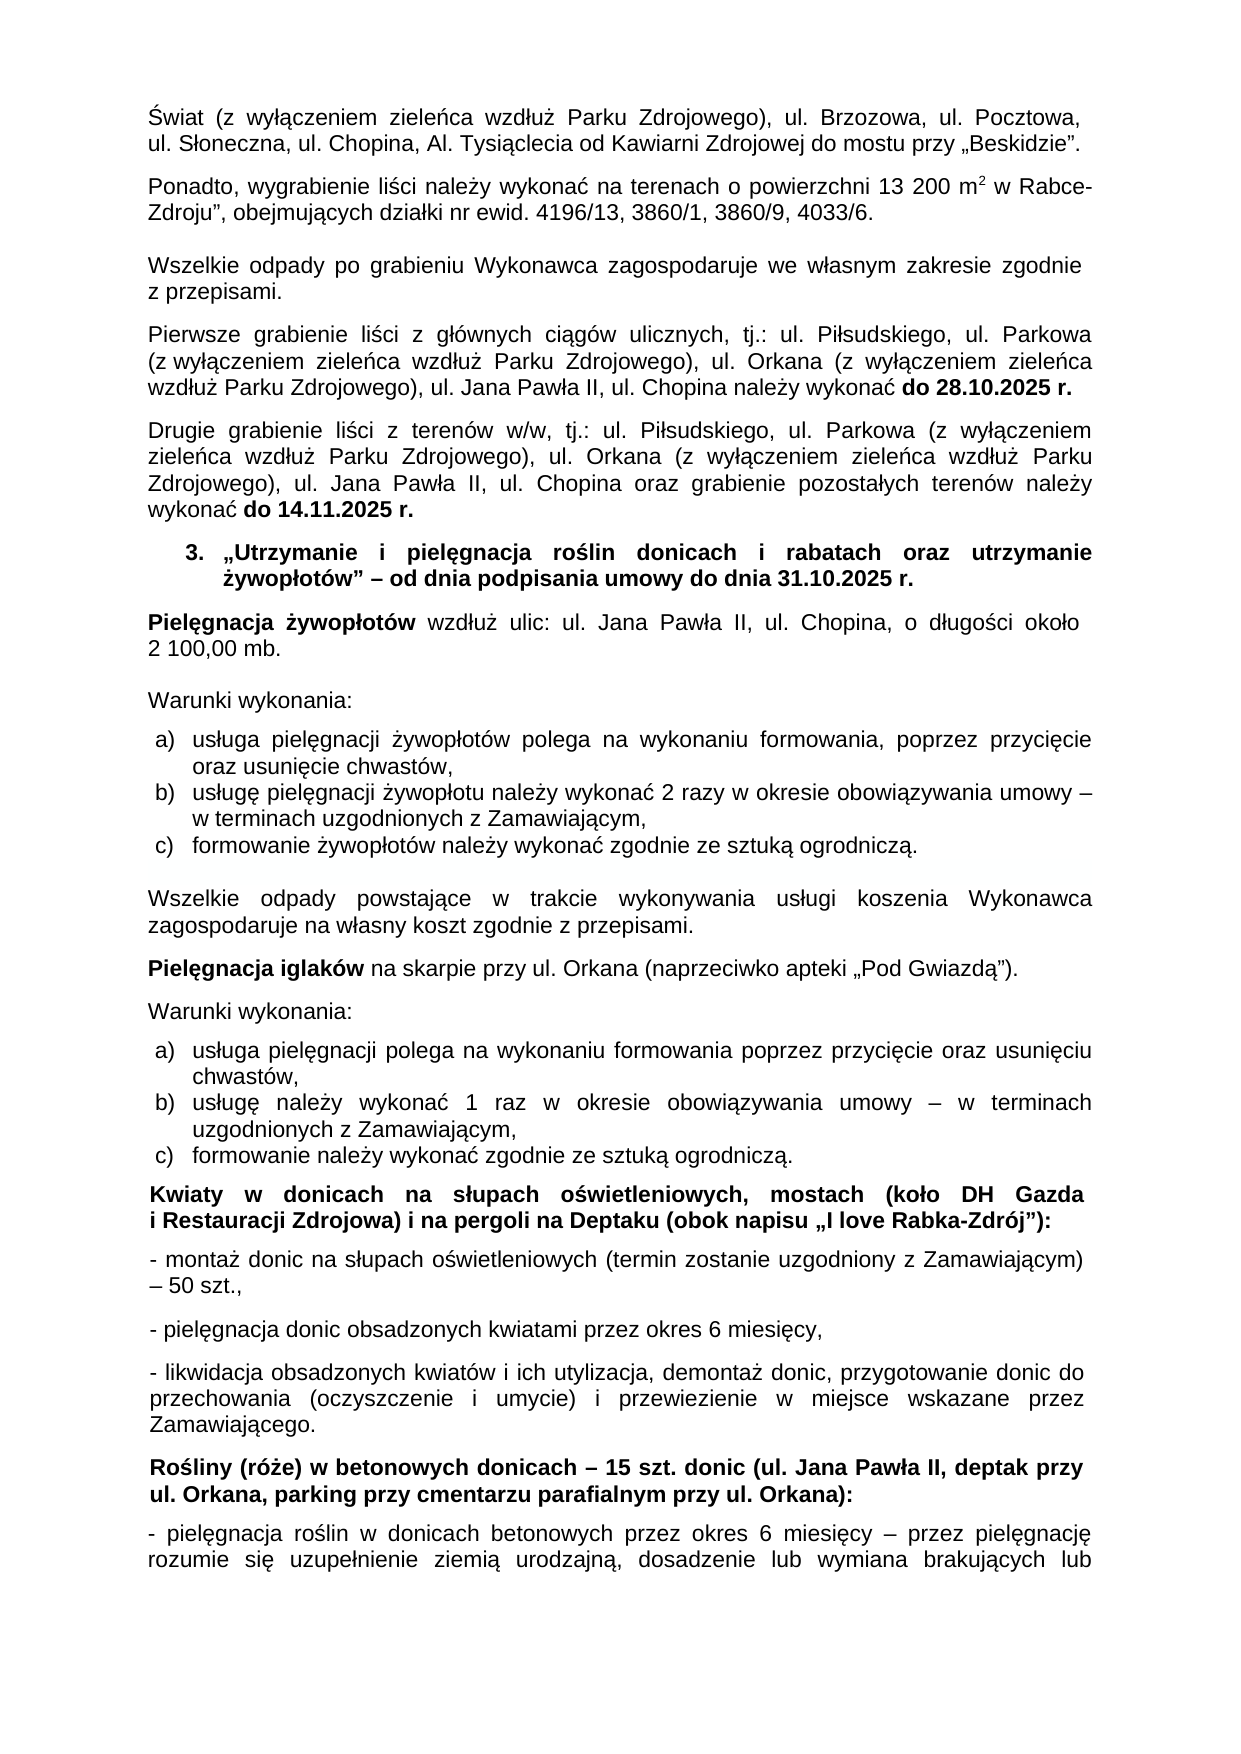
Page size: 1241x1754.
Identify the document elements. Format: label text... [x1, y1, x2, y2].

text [148, 103, 1093, 156]
text Wszelkie odpady powstające w trakcie wykonywania usługi koszenia Wykonawca zagospodaruje na własny koszt zgodnie z przepisami. [148, 885, 1093, 938]
text Wszelkie odpady po grabieniu Wykonawca zagospodaruje we własnym zakresie zgodnie z przepisami. [148, 252, 1093, 304]
text Pielęgnacja iglaków na skarpie przy ul. Orkana (naprzeciwko apteki „Pod Gwiazdą”). [148, 955, 1093, 981]
text Drugie grabienie liści z terenów w/w, tj.: ul. Piłsudskiego, ul. Parkowa (z wyłączeniem zieleńca wzdłuż Parku Zdrojowego), ul. Orkana (z wyłączeniem zieleńca wzdłuż Parku Zdrojowego), ul. Jana Pawła II, ul. Chopina oraz grabienie pozostałych terenów należy wykonać do 14.11.2025 r. [148, 417, 1093, 522]
list formowanie należy wykonać zgodnie ze sztuką ogrodniczą. [155, 1142, 1093, 1168]
text Ponadto, wygrabienie liści należy wykonać na terenach o powierzchni 13 200 m2 w Rabce-Zdroju”, obejmujących działki nr ewid. 4196/13, 3860/1, 3860/9, 4033/6. [148, 173, 1093, 226]
text Warunki wykonania: [148, 687, 1093, 714]
text Pielęgnacja żywopłotów wzdłuż ulic: ul. Jana Pawła II, ul. Chopina, o długości około 2 100,00 mb. [148, 608, 1093, 661]
list usługę pielęgnacji żywopłotu należy wykonać 2 razy w okresie obowiązywania umowy – w terminach uzgodnionych z Zamawiającym, [155, 779, 1093, 832]
text - likwidacja obsadzonych kwiatów i ich utylizacja, demontaż donic, przygotowanie donic do przechowania (oczyszczenie i umycie) i przewiezienie w miejsce wskazane przez Zamawiającego. [149, 1358, 1085, 1438]
text Rośliny (róże) w betonowych donicach – 15 szt. donic (ul. Jana Pawła II, deptak przy ul. Orkana, parking przy cmentarzu parafialnym przy ul. Orkana): [149, 1454, 1085, 1507]
text Kwiaty w donicach na słupach oświetleniowych, mostach (koło DH Gazda i Restauracji Zdrojowa) i na pergoli na Deptaku (obok napisu „I love Rabka-Zdrój”): [149, 1181, 1085, 1234]
text - montaż donic na słupach oświetleniowych (termin zostanie uzgodniony z Zamawiającym) – 50 szt., [149, 1246, 1085, 1299]
list usługa pielęgnacji polega na wykonaniu formowania poprzez przycięcie oraz usunięciu chwastów, [154, 1037, 1093, 1089]
list „Utrzymanie i pielęgnacja roślin donicach i rabatach oraz utrzymanie żywopłotów” – od dnia podpisania umowy do dnia 31.10.2025 r. [185, 539, 1093, 592]
text Pierwsze grabienie liści z głównych ciągów ulicznych, tj.: ul. Piłsudskiego, ul. Parkowa (z wyłączeniem zieleńca wzdłuż Parku Zdrojowego), ul. Orkana (z wyłączeniem zieleńca wzdłuż Parku Zdrojowego), ul. Jana Pawła II, ul. Chopina należy wykonać do 28.10.2025 r. [148, 321, 1093, 400]
text Warunki wykonania: [148, 998, 1093, 1024]
list usługę należy wykonać 1 raz w okresie obowiązywania umowy – w terminach uzgodnionych z Zamawiającym, [155, 1089, 1093, 1142]
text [148, 1519, 1093, 1572]
list usługa pielęgnacji żywopłotów polega na wykonaniu formowania, poprzez przycięcie oraz usunięcie chwastów, [155, 726, 1093, 779]
list formowanie żywopłotów należy wykonać zgodnie ze sztuką ogrodniczą. [155, 832, 1093, 858]
text - pielęgnacja donic obsadzonych kwiatami przez okres 6 miesięcy, [149, 1316, 1085, 1342]
